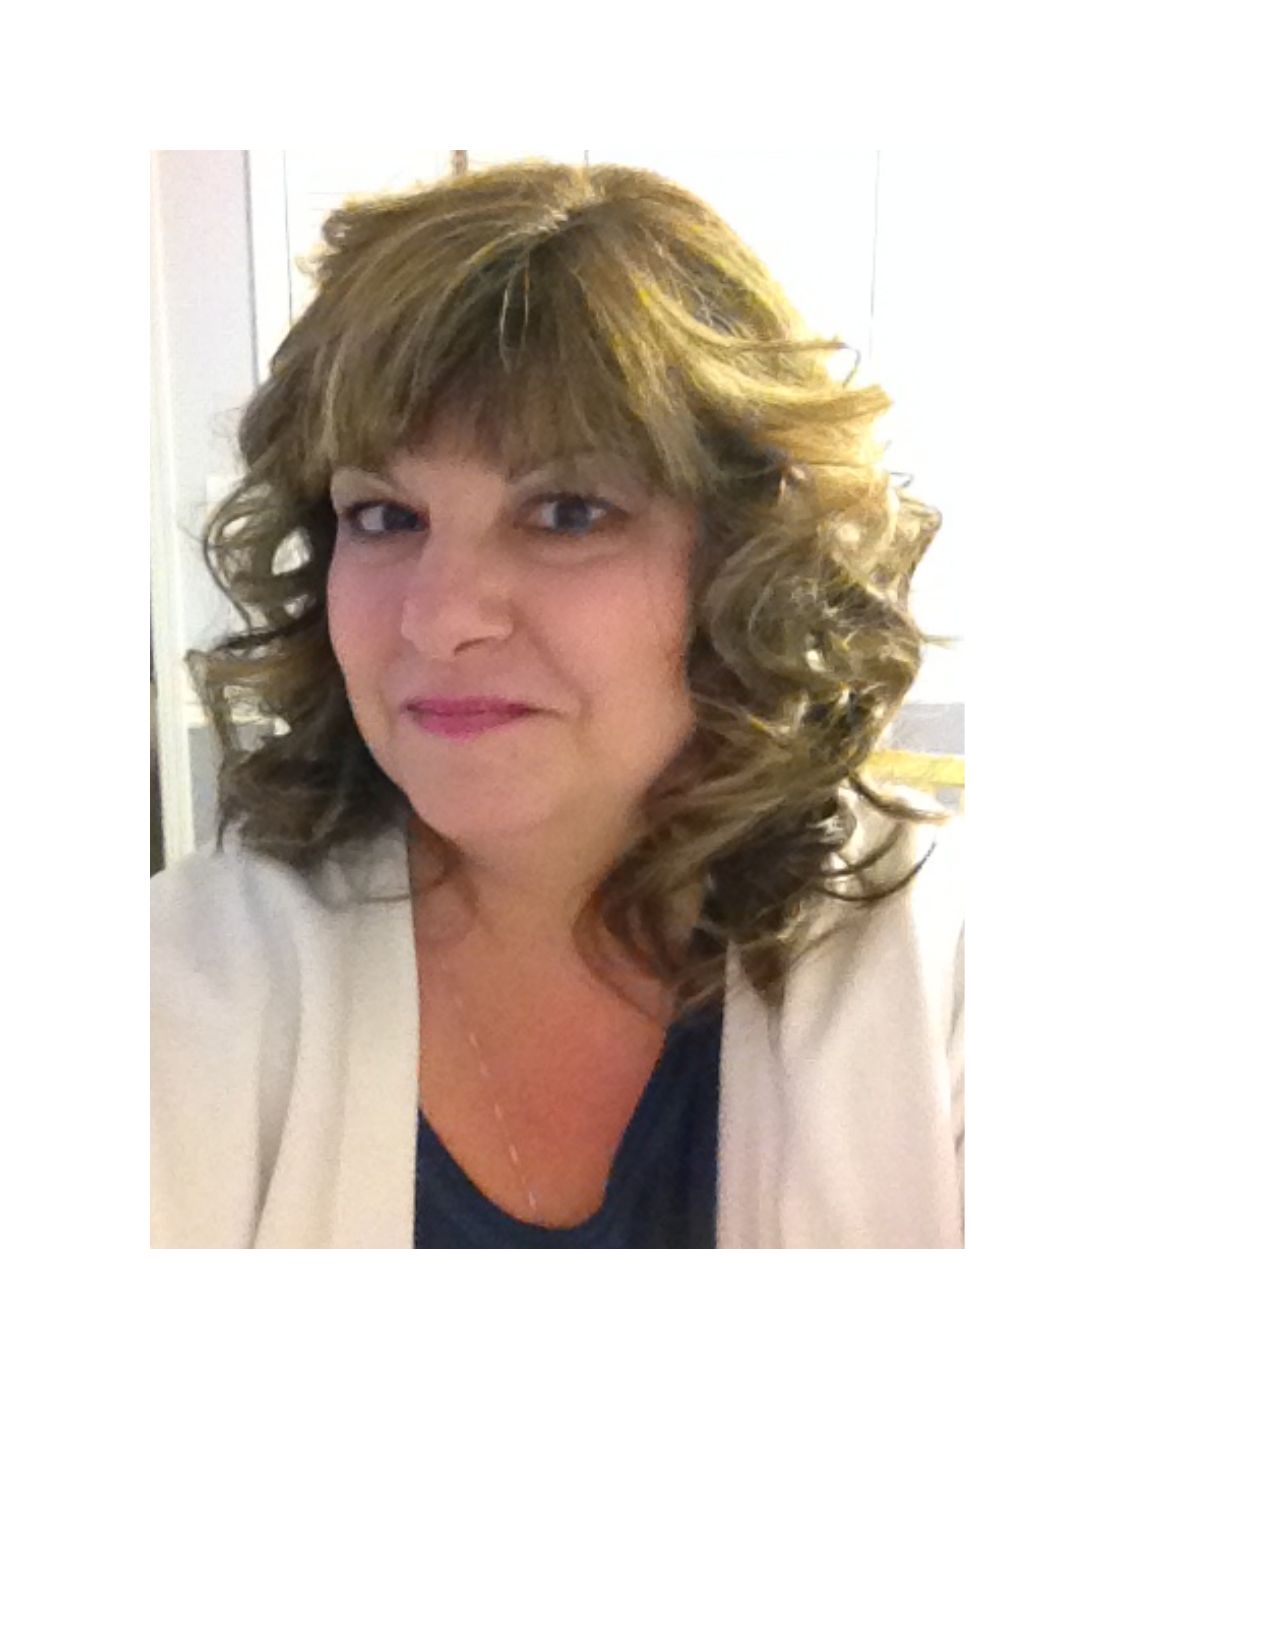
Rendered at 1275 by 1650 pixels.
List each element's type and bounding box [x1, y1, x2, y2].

picture [150, 150, 965, 1249]
